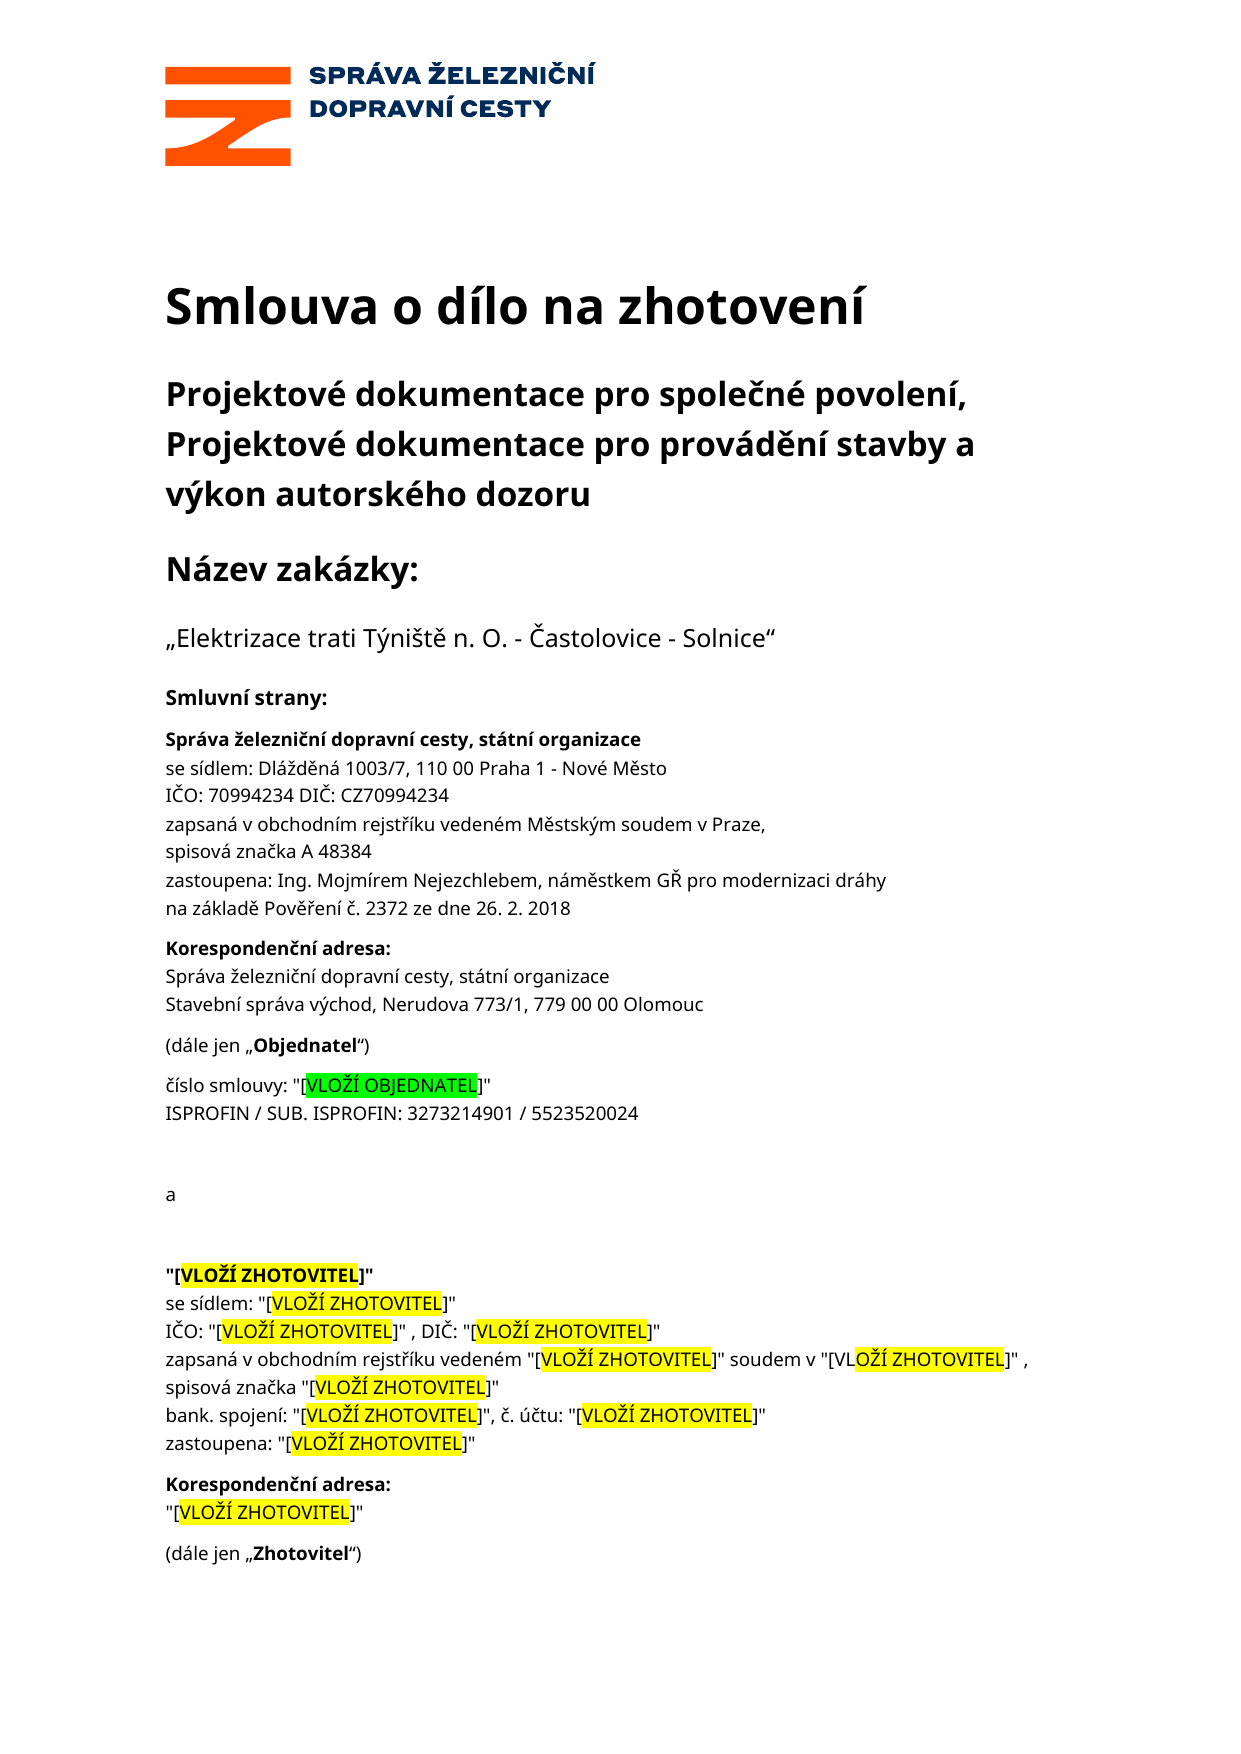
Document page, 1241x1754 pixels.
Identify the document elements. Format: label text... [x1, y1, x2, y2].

text zastoupena: Ing. Mojmírem Nejezchlebem, náměstkem GŘ pro modernizaci dráhy [165, 867, 1075, 892]
text na základě Pověření č. 2372 ze dne 26. 2. 2018 [165, 895, 1075, 920]
text (dále jen „Objednatel“) [165, 1032, 1075, 1057]
text IČO: "[VLOŽÍ ZHOTOVITEL]" , DIČ: "[VLOŽÍ ZHOTOVITEL]" [647, 1319, 1075, 1344]
text Smlouva o dílo na zhotovení [165, 271, 1075, 339]
text Správa železniční dopravní cesty, státní organizace [165, 727, 1075, 752]
text Název zakázky: [165, 546, 1075, 591]
text se sídlem: "[VLOŽÍ ZHOTOVITEL]" [165, 1291, 272, 1316]
text "[VLOŽÍ ZHOTOVITEL]" [358, 1263, 1075, 1288]
text Korespondenční adresa: [165, 935, 1075, 961]
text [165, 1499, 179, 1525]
text zapsaná v obchodním rejstříku vedeném "[VLOŽÍ ZHOTOVITEL]" soudem v "[VLOŽÍ ZHOTOVITEL]" , [165, 1347, 541, 1372]
text se sídlem: Dlážděná 1003/7, 110 00 Praha 1 - Nové Město [165, 755, 1075, 780]
text spisová značka A 48384 [165, 839, 1075, 864]
text spisová značka "[VLOŽÍ ZHOTOVITEL]" [485, 1375, 1075, 1400]
text (dále jen „Zhotovitel“) [165, 1540, 1075, 1565]
text Projektové dokumentace pro společné povolení, Projektové dokumentace pro provádění stavby a výkon autorského dozoru [165, 371, 1075, 516]
text číslo smlouvy: "[VLOŽÍ OBJEDNATEL]" [165, 1072, 1075, 1098]
text zastoupena: "[VLOŽÍ ZHOTOVITEL]" [165, 1431, 291, 1456]
text spisová značka "[VLOŽÍ ZHOTOVITEL]" [165, 1375, 315, 1400]
text a [165, 1182, 1075, 1207]
text zapsaná v obchodním rejstříku vedeném Městským soudem v Praze, [165, 811, 1075, 836]
text se sídlem: "[VLOŽÍ ZHOTOVITEL]" [442, 1291, 1075, 1316]
text Správa železniční dopravní cesty, státní organizace [165, 963, 1075, 989]
text Korespondenční adresa: [165, 1471, 1075, 1497]
text ISPROFIN / SUB. ISPROFIN: 3273214901 / 5523520024 [165, 1101, 1075, 1126]
text bank. spojení: "[VLOŽÍ ZHOTOVITEL]", č. účtu: "[VLOŽÍ ZHOTOVITEL]" [752, 1403, 1075, 1428]
text Stavební správa východ, Nerudova 773/1, 779 00 00 Olomouc [165, 991, 1075, 1017]
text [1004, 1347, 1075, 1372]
text zastoupena: "[VLOŽÍ ZHOTOVITEL]" [462, 1431, 1075, 1456]
text Smluvní strany: [165, 683, 1075, 711]
text "[VLOŽÍ ZHOTOVITEL]" [349, 1499, 1075, 1525]
text IČO: 70994234 DIČ: CZ70994234 [165, 783, 1075, 808]
